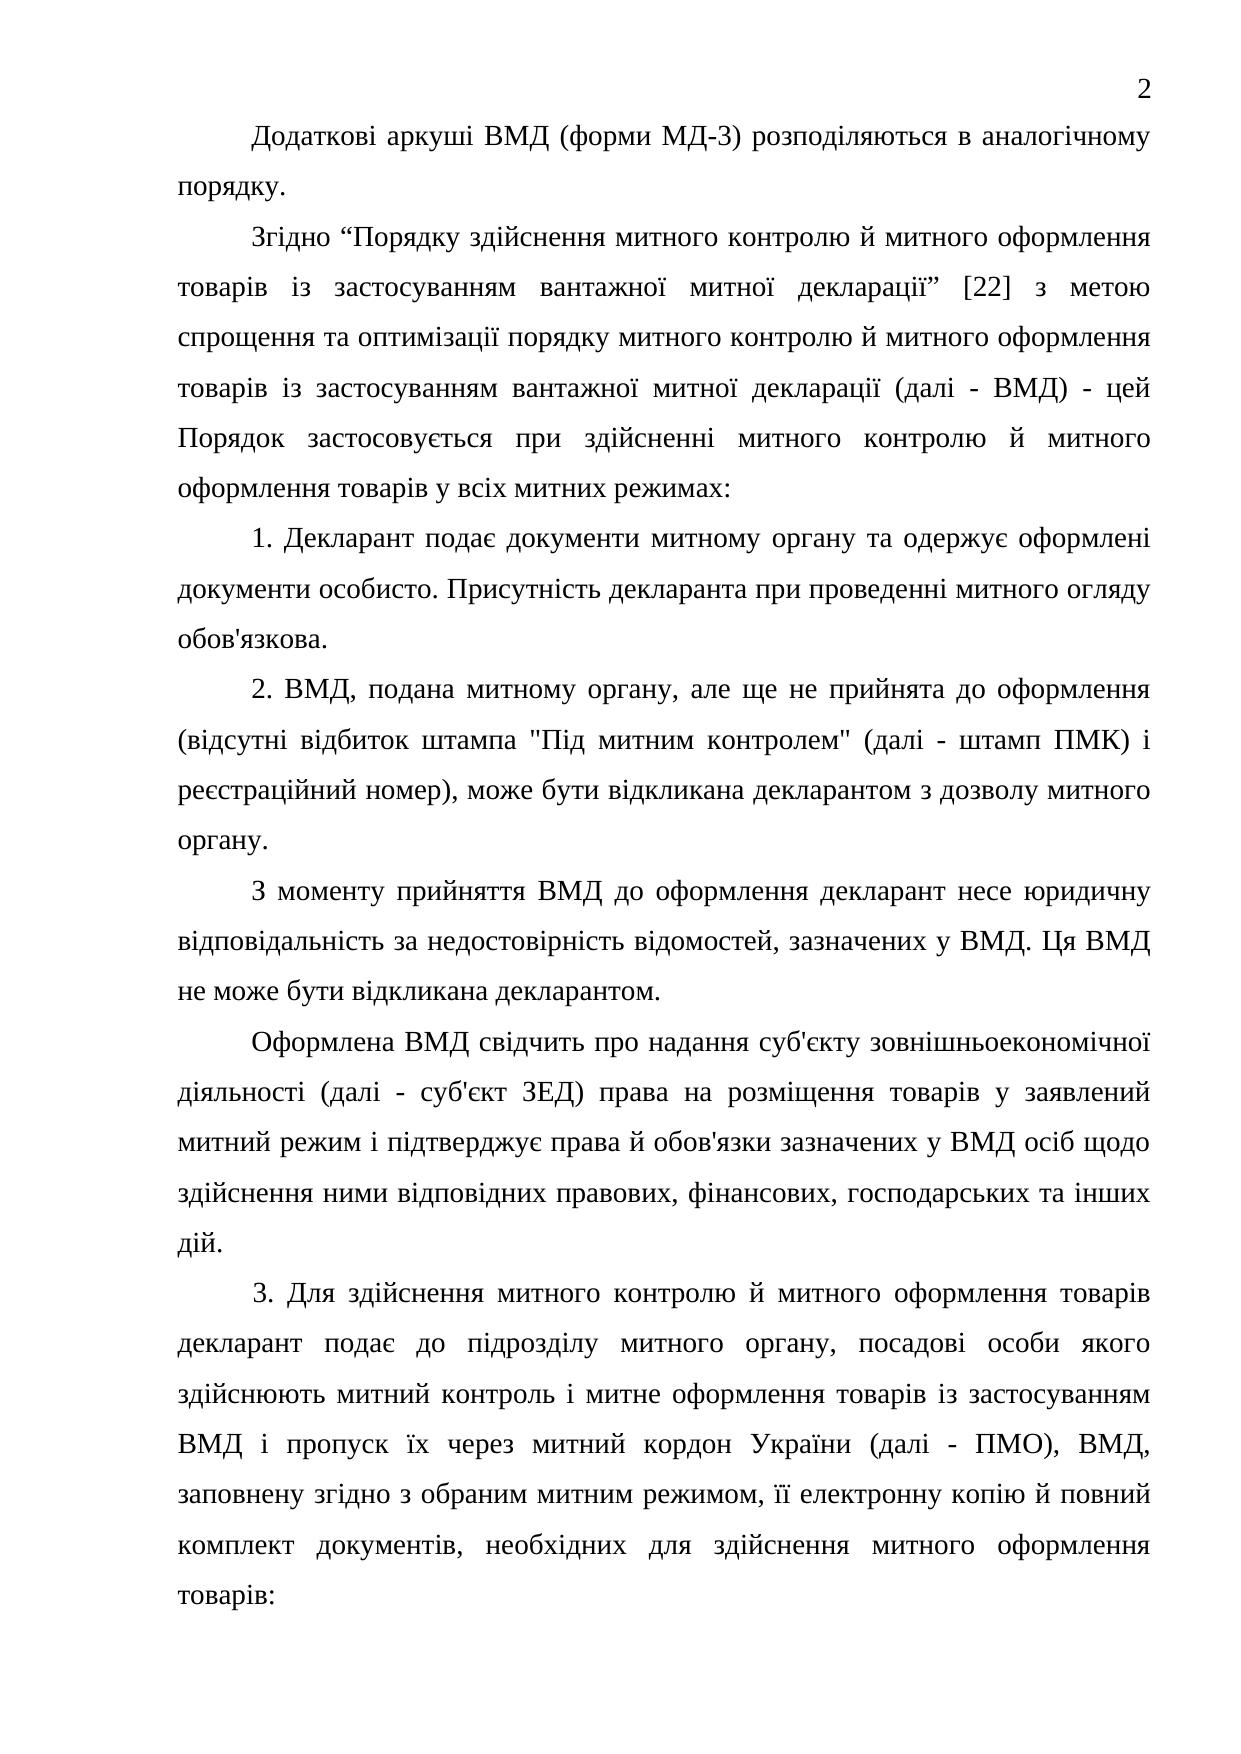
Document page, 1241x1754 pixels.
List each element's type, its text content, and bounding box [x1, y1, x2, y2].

text З моменту прийняття ВМД до оформлення декларант несе юридичну відповідальність за недостовірність відомостей, зазначених у ВМД. Ця ВМД не може бути відкликана декларантом. [177, 873, 1152, 1007]
text 2. ВМД, подана митному органу, але ще не прийнята до оформлення (відсутні відбиток штампа "Під митним контролем" (далі - штамп ПМК) і реєстраційний номер), може бути відкликана декларантом з дозволу митного органу. [177, 672, 1152, 856]
text Додаткові аркуші ВМД (форми МД-3) розподіляються в аналогічному порядку. [177, 118, 1152, 202]
text Оформлена ВМД свідчить про надання суб'єкту зовнішньоекономічної діяльності (далі - суб'єкт ЗЕД) права на розміщення товарів у заявлений митний режим і підтверджує права й обов'язки зазначених у ВМД осіб щодо здійснення ними відповідних правових, фінансових, господарських та інших дій. [177, 1024, 1152, 1258]
text Згідно “Порядку здійснення митного контролю й митного оформлення товарів із застосуванням вантажної митної декларації” [22] з метою спрощення та оптимізації порядку митного контролю й митного оформлення товарів із застосуванням вантажної митної декларації (далі - ВМД) - цей Порядок застосовується при здійсненні митного контролю й митного оформлення товарів у всіх митних режимах: [177, 219, 1152, 504]
text 3. Для здійснення митного контролю й митного оформлення товарів декларант подає до підрозділу митного органу, посадові особи якого здійснюють митний контроль і митне оформлення товарів із застосуванням ВМД і пропуск їх через митний кордон України (далі - ПМО), ВМД, заповнену згідно з обраним митним режимом, її електронну копію й повний комплект документів, необхідних для здійснення митного оформлення товарів: [177, 1275, 1152, 1611]
text 1. Декларант подає документи митному органу та одержує оформлені документи особисто. Присутність декларанта при проведенні митного огляду обов'язкова. [177, 521, 1152, 655]
